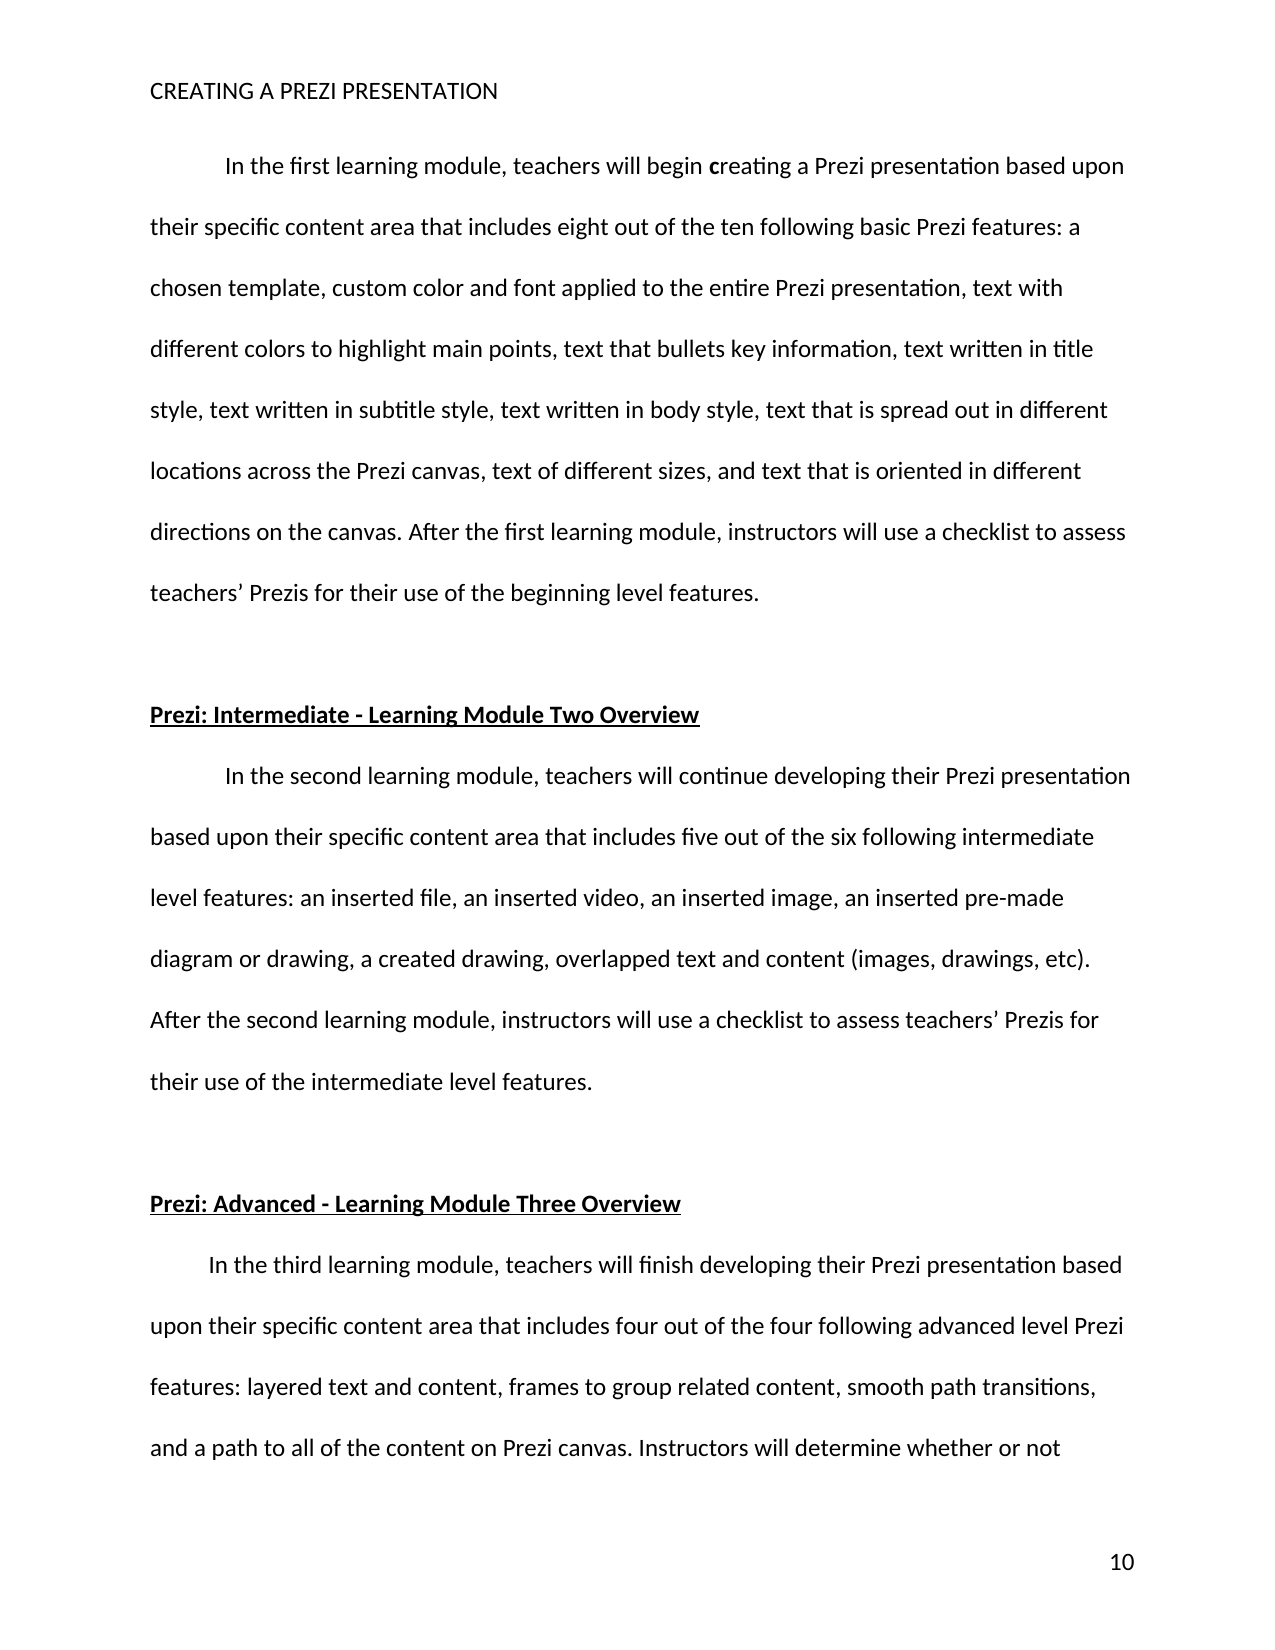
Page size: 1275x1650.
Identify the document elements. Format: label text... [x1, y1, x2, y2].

text In the first learning module, teachers will begin creating a Prezi presentation based upon their specific content area that includes eight out of the ten following basic Prezi features: a chosen template, custom color and font applied to the entire Prezi presentation, text with different colors to highlight main points, text that bullets key information, text written in title style, text written in subtitle style, text written in body style, text that is spread out in different locations across the Prezi canvas, text of different sizes, and text that is oriented in different directions on the canvas. After the first learning module, instructors will use a checklist to assess teachers’ Prezis for their use of the beginning level features. [150, 150, 1134, 608]
text Prezi: Advanced - Learning Module Three Overview [150, 1188, 1134, 1218]
text In the second learning module, teachers will continue developing their Prezi presentation based upon their specific content area that includes five out of the six following intermediate level features: an inserted file, an inserted video, an inserted image, an inserted pre-made diagram or drawing, a created drawing, overlapped text and content (images, drawings, etc). After the second learning module, instructors will use a checklist to assess teachers’ Prezis for their use of the intermediate level features. [150, 760, 1134, 1096]
text Prezi: Intermediate - Learning Module Two Overview [150, 699, 1134, 730]
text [150, 1249, 1134, 1462]
